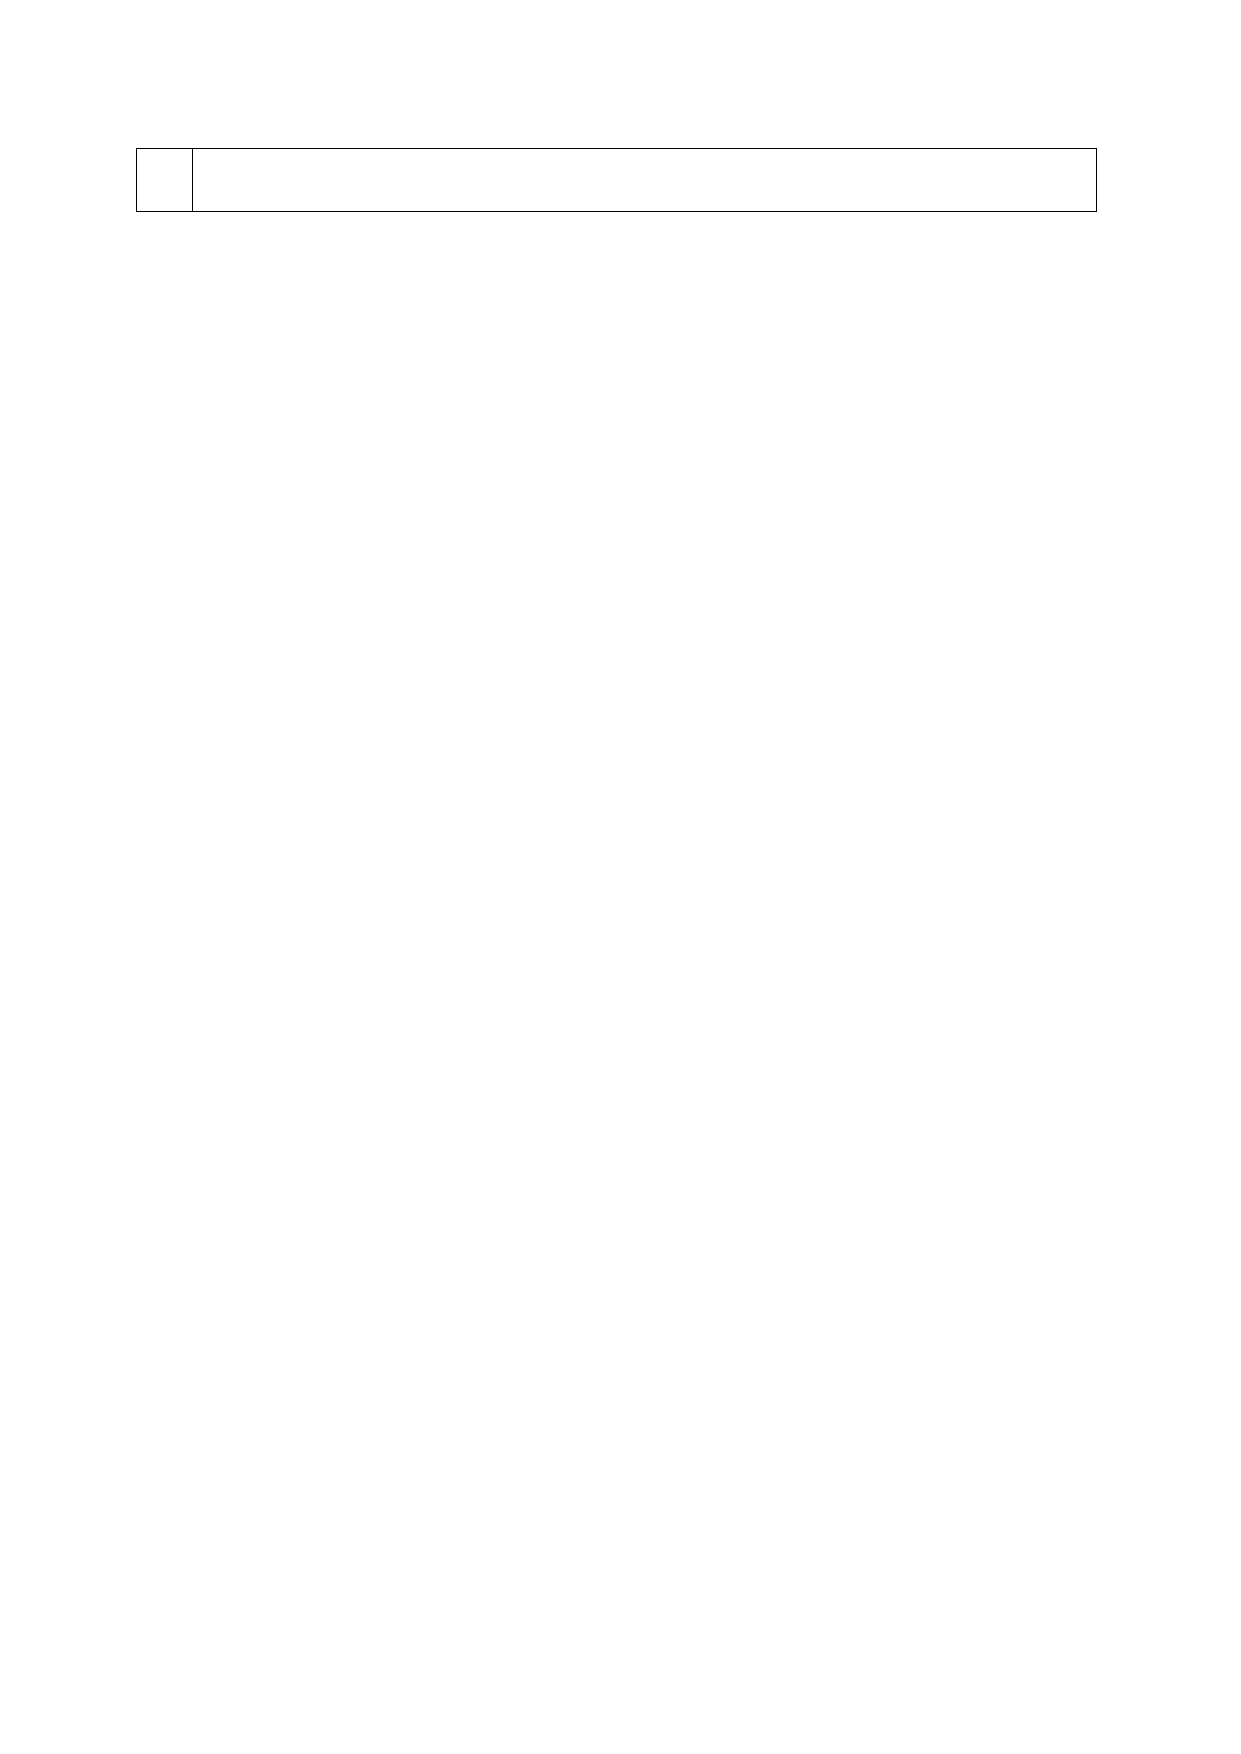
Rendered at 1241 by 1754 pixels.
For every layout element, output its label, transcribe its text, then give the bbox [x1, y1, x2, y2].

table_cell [193, 149, 1096, 211]
table_cell 4 [137, 149, 192, 211]
